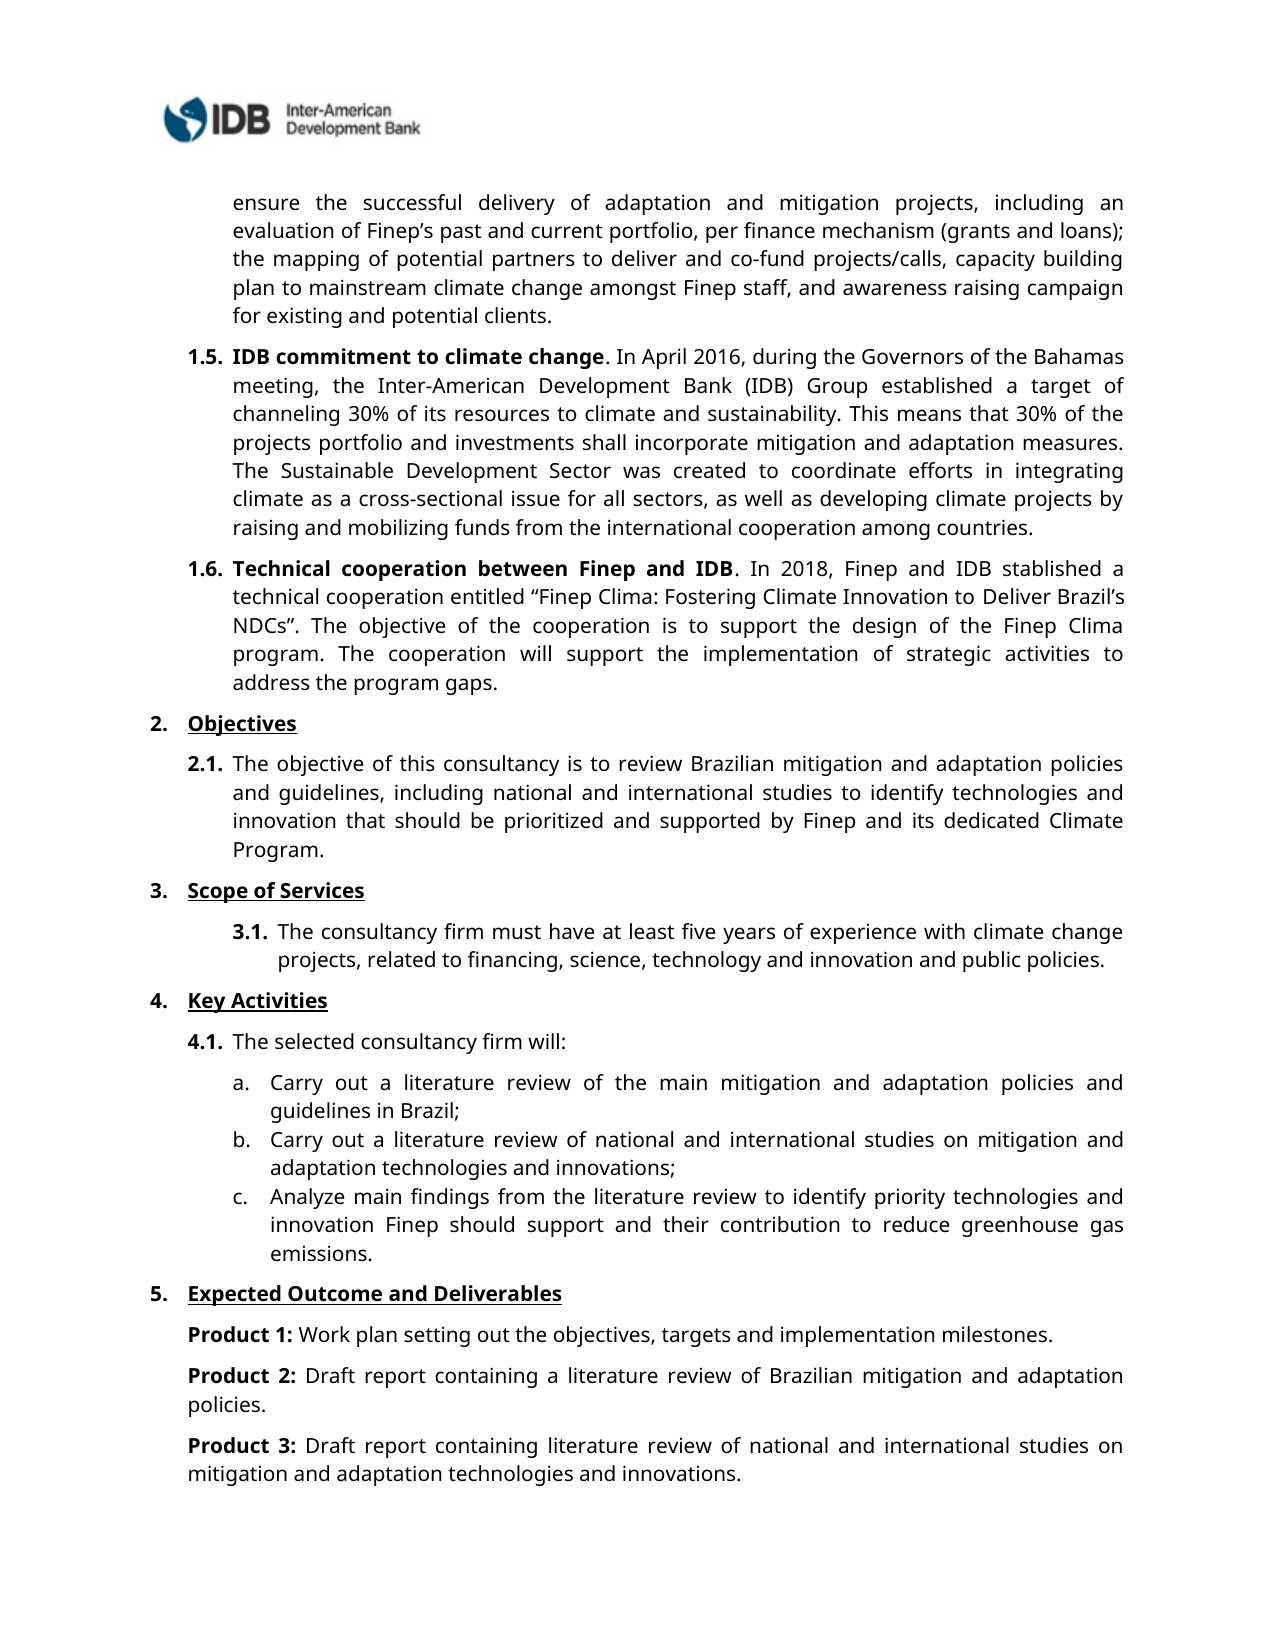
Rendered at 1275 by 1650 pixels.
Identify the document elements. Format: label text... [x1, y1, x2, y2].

text Product 2: Draft report containing a literature review of Brazilian mitigation and adaptation policies. [187, 1361, 1125, 1418]
list Expected Outcome and Deliverables [150, 1279, 1125, 1308]
list Scope of Services [150, 876, 1125, 904]
list The consultancy firm must have at least five years of experience with climate change projects, related to financing, science, technology and innovation and public policies. [232, 917, 1125, 974]
picture [150, 75, 459, 164]
list IDB commitment to climate change. In April 2016, during the Governors of the Bahamas meeting, the Inter-American Development Bank (IDB) Group established a target of channeling 30% of its resources to climate and sustainability. This means that 30% of the projects portfolio and investments shall incorporate mitigation and adaptation measures. The Sustainable Development Sector was created to coordinate efforts in integrating climate as a cross-sectional issue for all sectors, as well as developing climate projects by raising and mobilizing funds from the international cooperation among countries. [187, 342, 1125, 541]
list Technical cooperation between Finep and IDB. In 2018, Finep and IDB stablished a technical cooperation entitled “Finep Clima: Fostering Climate Innovation to Deliver Brazil’s NDCs”. The objective of the cooperation is to support the design of the Finep Clima program. The cooperation will support the implementation of strategic activities to address the program gaps. [187, 554, 1125, 696]
text Product 3: Draft report containing literature review of national and international studies on mitigation and adaptation technologies and innovations. [187, 1431, 1125, 1488]
list Key Activities [150, 986, 1125, 1014]
list The objective of this consultancy is to review Brazilian mitigation and adaptation policies and guidelines, including national and international studies to identify technologies and innovation that should be prioritized and supported by Finep and its dedicated Climate Program. [187, 749, 1125, 863]
list Objectives [150, 709, 1125, 737]
list The selected consultancy firm will: [187, 1027, 1125, 1056]
text Product 1: Work plan setting out the objectives, targets and implementation milestones. [187, 1321, 1125, 1349]
list Analyze main findings from the literature review to identify priority technologies and innovation Finep should support and their contribution to reduce greenhouse gas emissions. [232, 1182, 1125, 1267]
list Carry out a literature review of the main mitigation and adaptation policies and guidelines in Brazil; [232, 1068, 1125, 1125]
list Carry out a literature review of national and international studies on mitigation and adaptation technologies and innovations; [232, 1125, 1125, 1182]
